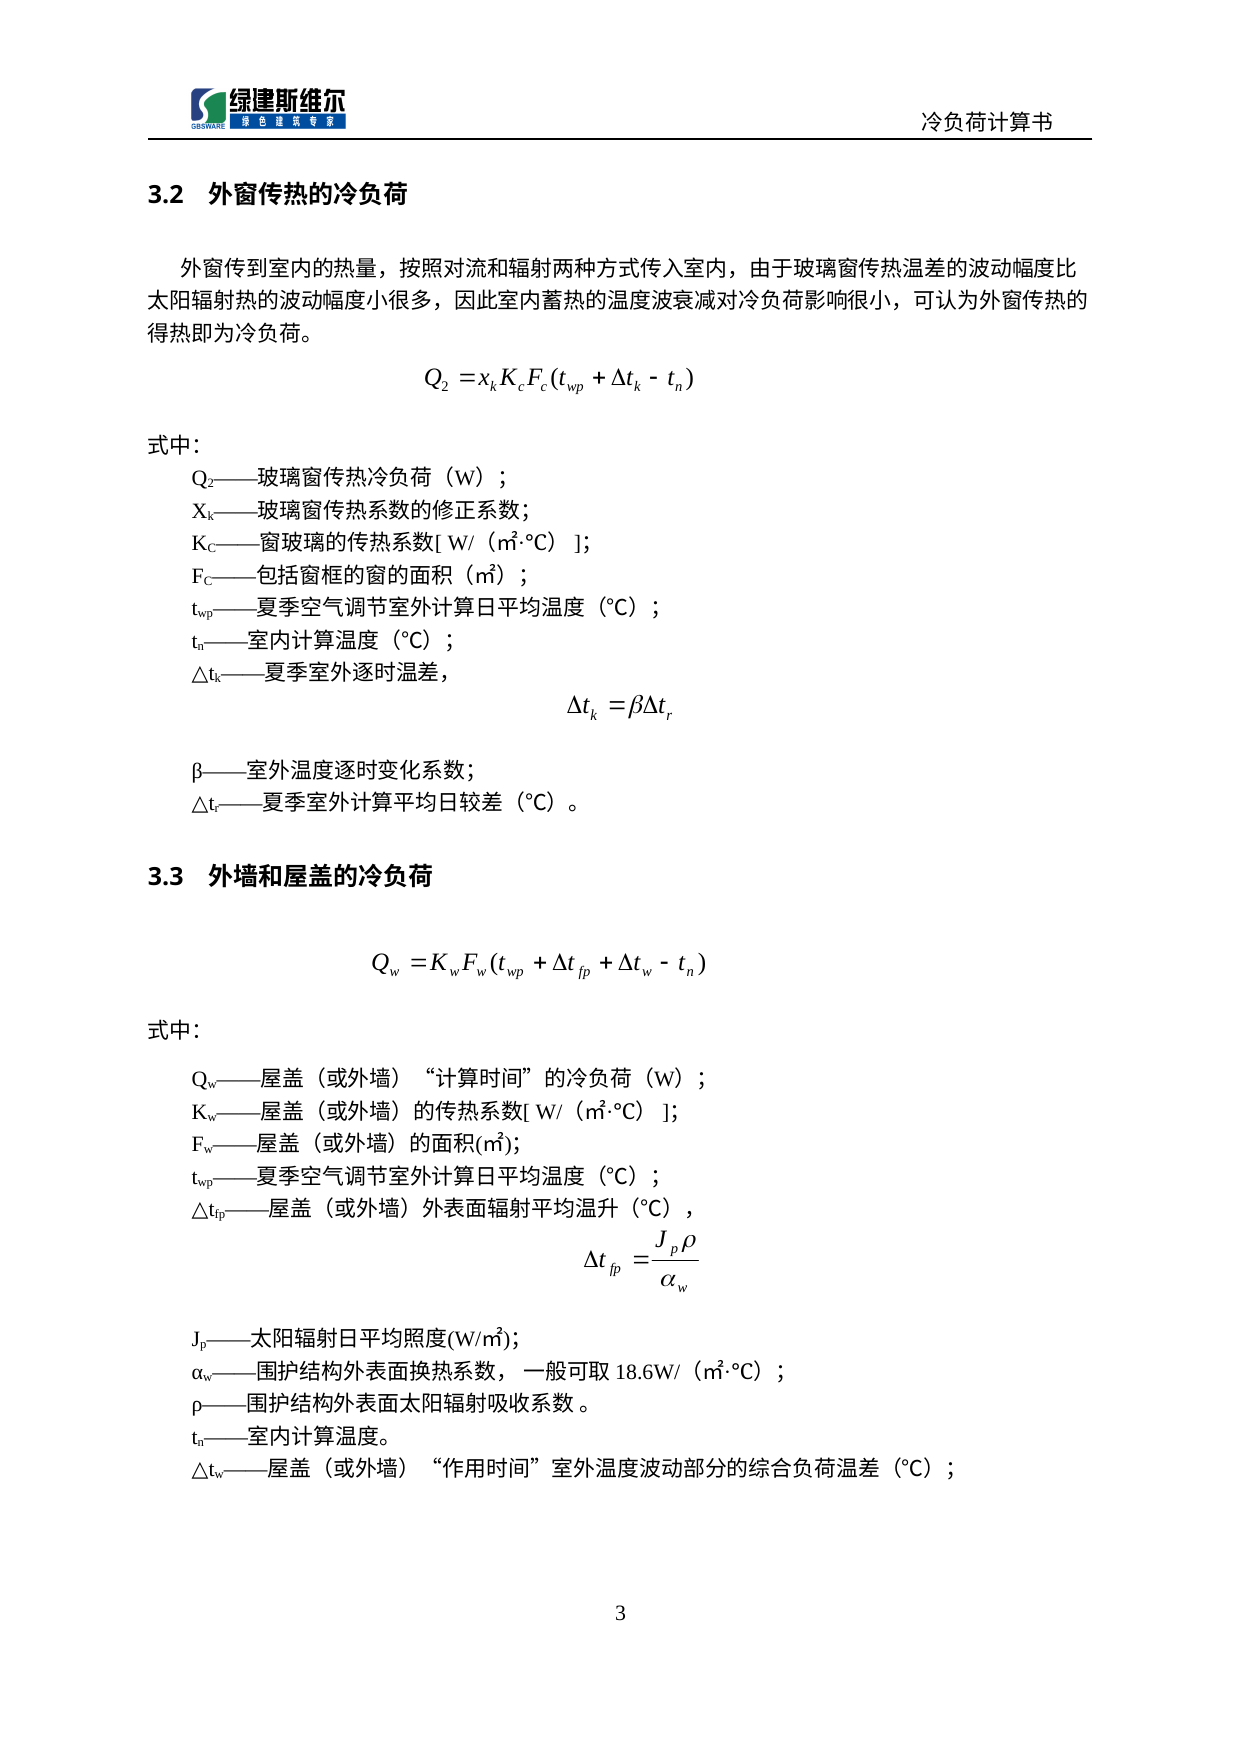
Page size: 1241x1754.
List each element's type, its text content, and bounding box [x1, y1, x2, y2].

text △tw——屋盖（或外墙）“作用时间”室外温度波动部分的综合负荷温差（℃）； [148, 1451, 1092, 1483]
text 外窗传到室内的热量，按照对流和辐射两种方式传入室内，由于玻璃窗传热温差的波动幅度比太阳辐射热的波动幅度小很多，因此室内蓄热的温度波衰减对冷负荷影响很小，可认为外窗传热的得热即为冷负荷。 [148, 250, 1092, 348]
text tn——室内计算温度。 [148, 1418, 1092, 1451]
text △tk——夏季室外逐时温差， [148, 655, 1092, 687]
text △tfp——屋盖（或外墙）外表面辐射平均温升（℃）， [148, 1191, 1092, 1223]
text Kw——屋盖（或外墙）的传热系数[ W/（㎡·℃） ]； [148, 1093, 1092, 1126]
text KC——窗玻璃的传热系数[ W/（㎡·℃） ]； [148, 525, 1092, 557]
text Xk——玻璃窗传热系数的修正系数； [148, 492, 1092, 525]
subtitle 外墙和屋盖的冷负荷 [148, 842, 1092, 907]
text Qw——屋盖（或外墙）“计算时间”的冷负荷（W）； [148, 1061, 1092, 1093]
text twp——夏季空气调节室外计算日平均温度（℃）； [148, 1158, 1092, 1191]
text 式中： [148, 427, 1092, 460]
text 式中： [148, 1012, 1092, 1045]
text FC——包括窗框的窗的面积（㎡）； [148, 557, 1092, 590]
text ρ——围护结构外表面太阳辐射吸收系数 。 [148, 1386, 1092, 1418]
text Q2——玻璃窗传热冷负荷（W）； [148, 460, 1092, 492]
text twp——夏季空气调节室外计算日平均温度（℃）； [148, 590, 1092, 622]
text tn——室内计算温度（℃）； [148, 622, 1092, 655]
subtitle 外窗传热的冷负荷 [148, 160, 1092, 225]
text Fw——屋盖（或外墙）的面积(㎡)； [148, 1126, 1092, 1158]
text αw——围护结构外表面换热系数， 一般可取18.6W/（㎡·℃）； [148, 1353, 1092, 1386]
text β——室外温度逐时变化系数； [148, 752, 1092, 785]
picture [187, 88, 347, 130]
text Jp——太阳辐射日平均照度(W/㎡)； [148, 1321, 1092, 1353]
text △tr——夏季室外计算平均日较差（℃）。 [148, 785, 1092, 817]
